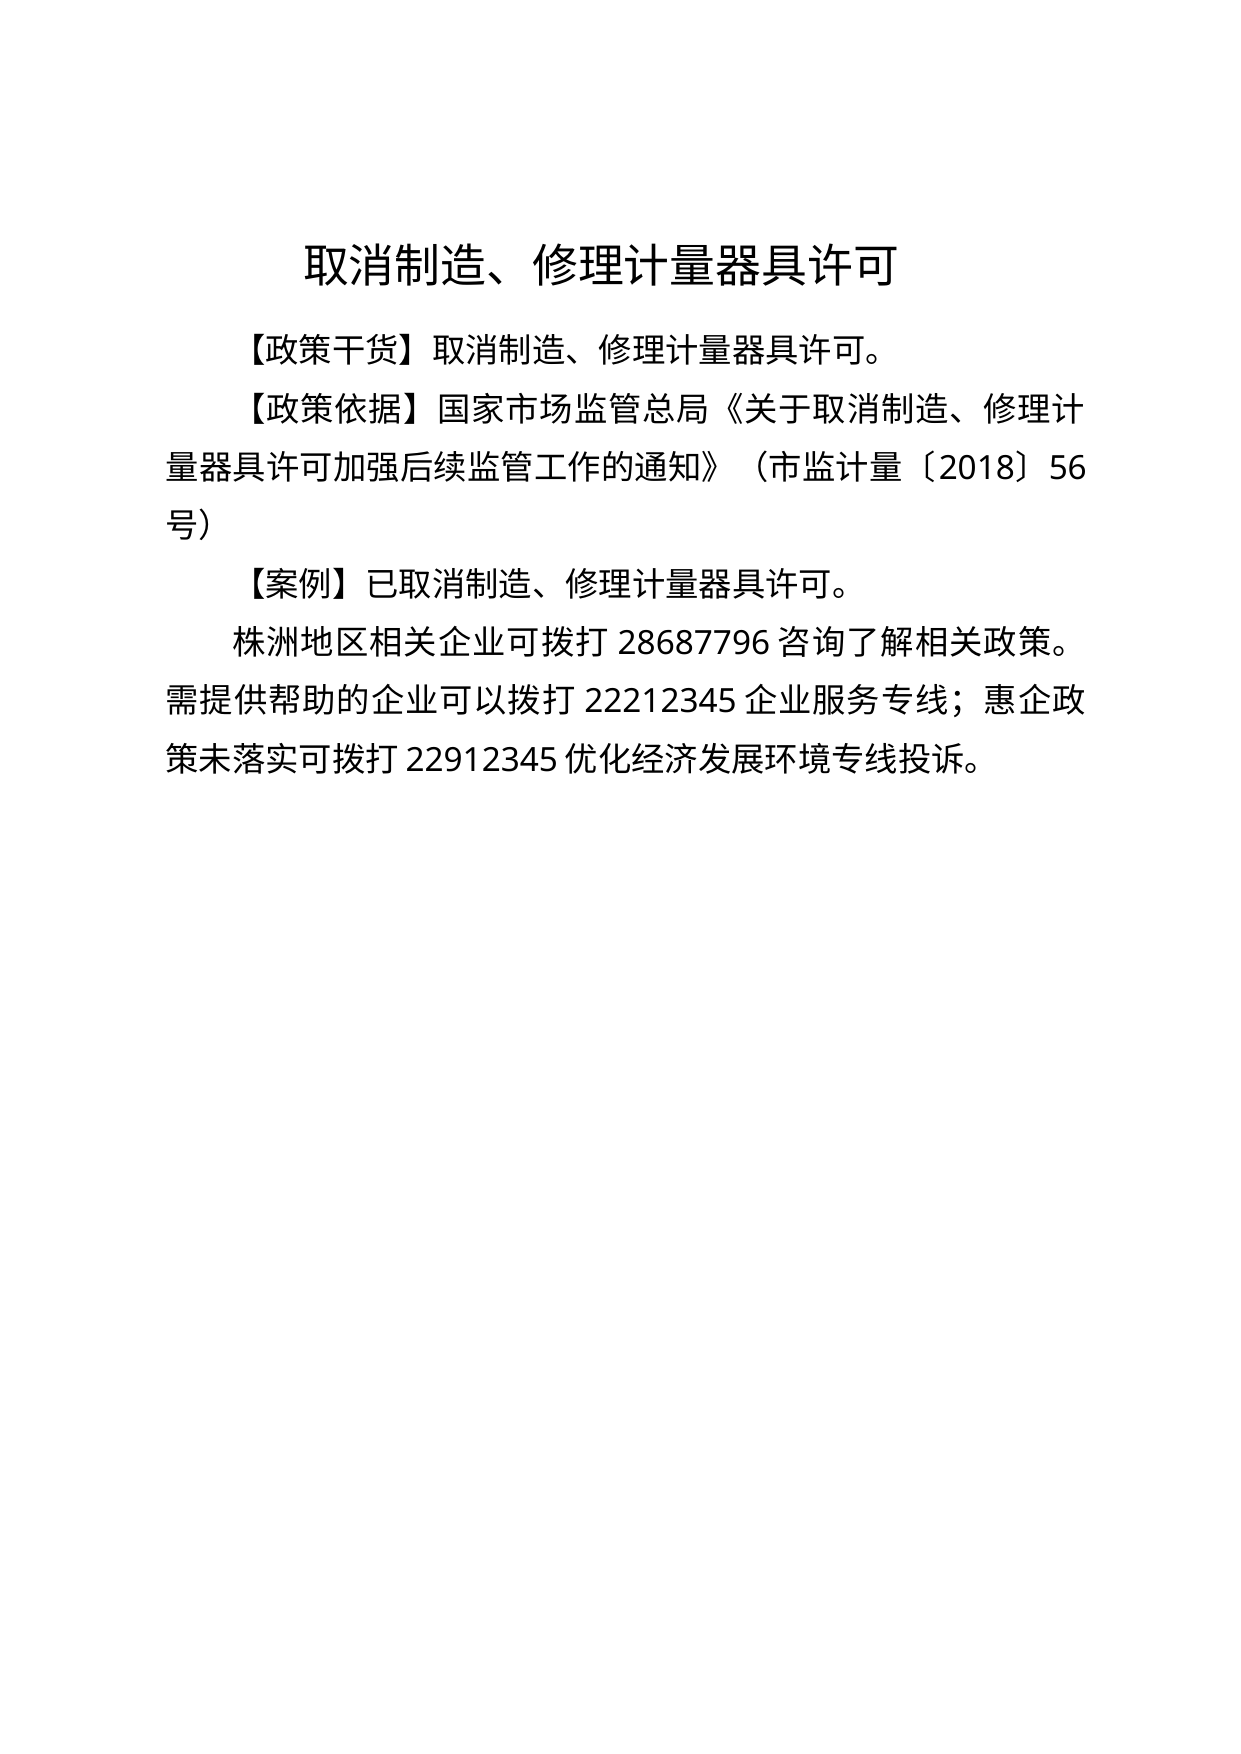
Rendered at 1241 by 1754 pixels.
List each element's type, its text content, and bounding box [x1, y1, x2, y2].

text 取消制造、修理计量器具许可 [165, 233, 1087, 295]
text 【政策依据】国家市场监管总局《关于取消制造、修理计量器具许可加强后续监管工作的通知》（市监计量〔2018〕56号） [165, 374, 1087, 549]
text 株洲地区相关企业可拨打28687796咨询了解相关政策。需提供帮助的企业可以拨打22212345企业服务专线；惠企政策未落实可拨打22912345优化经济发展环境专线投诉。 [165, 608, 1087, 783]
text 【案例】已取消制造、修理计量器具许可。 [165, 549, 1087, 608]
text 【政策干货】取消制造、修理计量器具许可。 [165, 316, 1087, 374]
